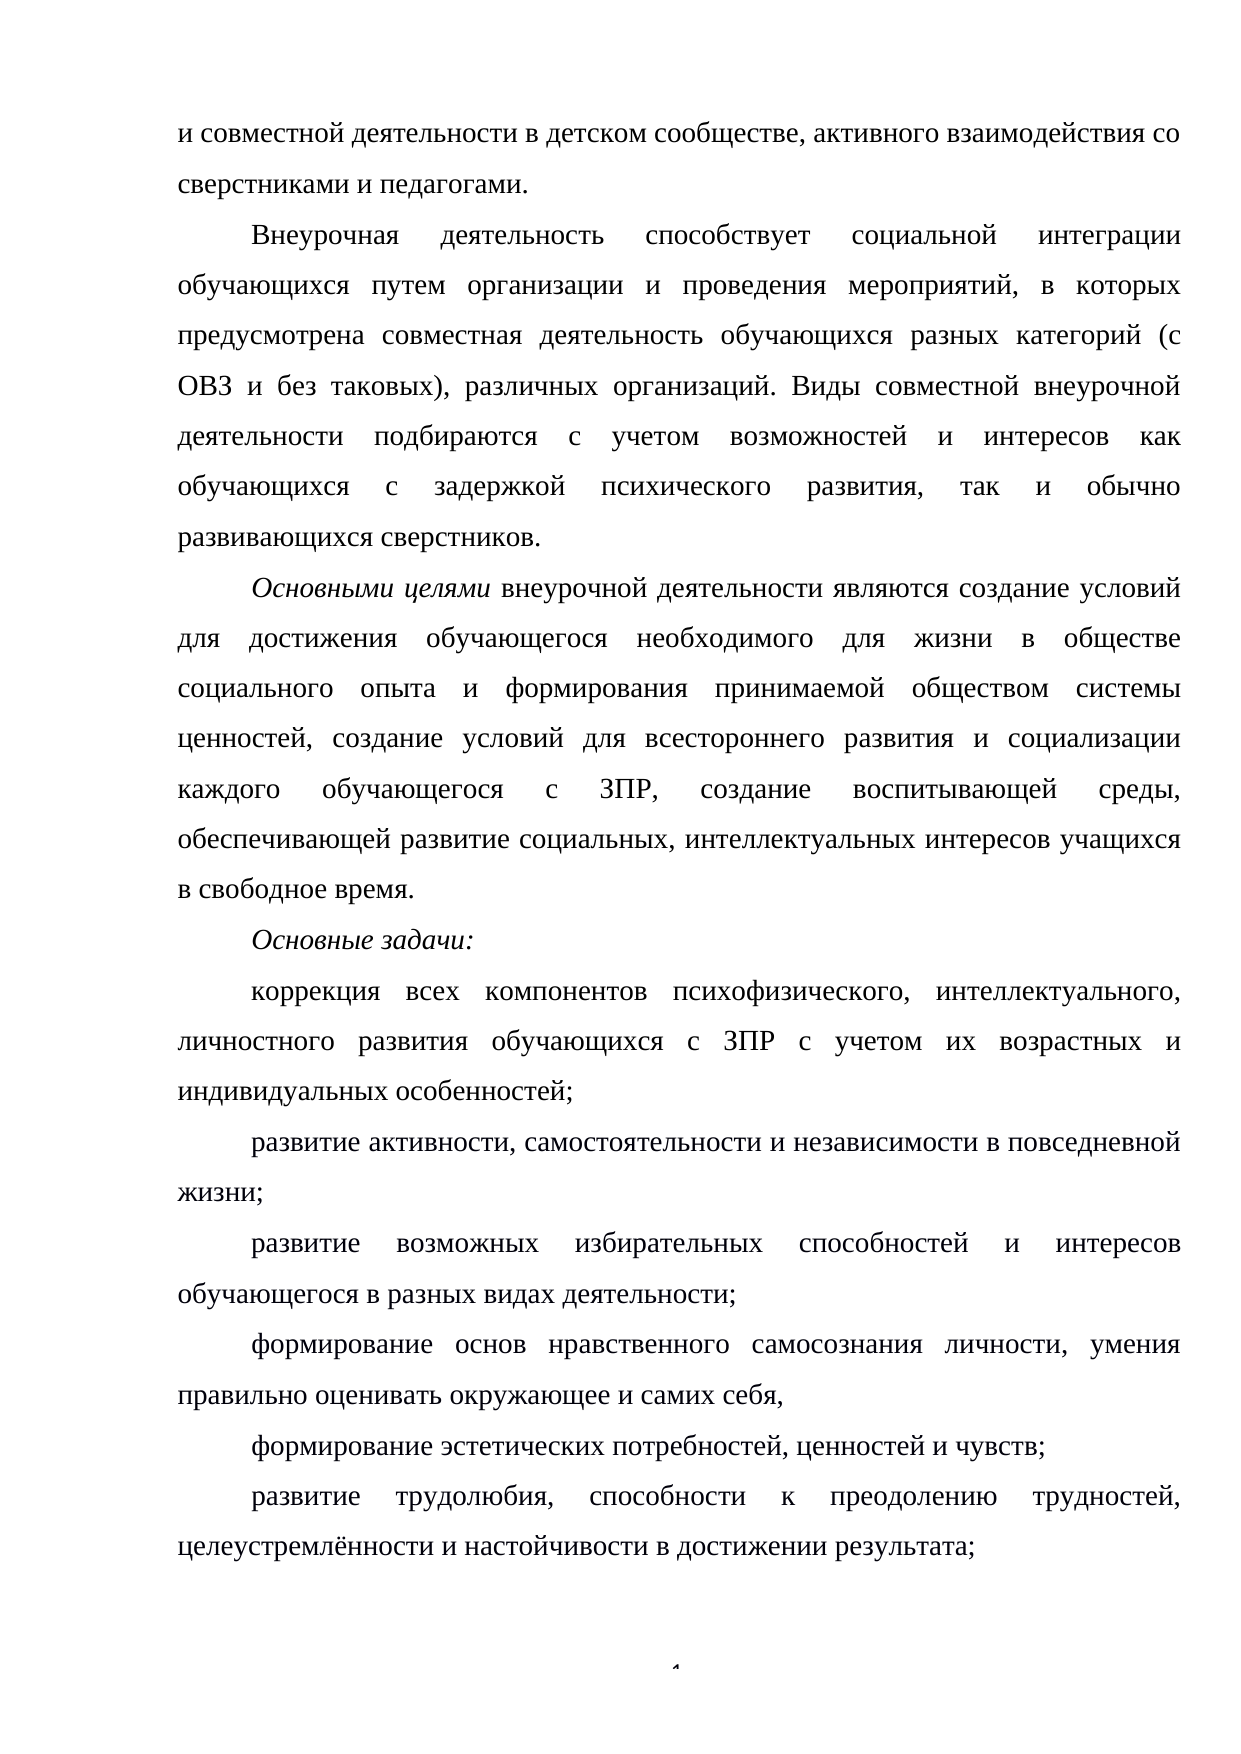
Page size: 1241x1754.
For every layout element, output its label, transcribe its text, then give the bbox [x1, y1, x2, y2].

text Основные задачи: [251, 922, 1192, 956]
text коррекция всех компонентов психофизического, интеллектуального, личностного развития обучающихся с ЗПР с учетом их возрастных и индивидуальных особенностей; [177, 973, 1182, 1107]
text развитие возможных избирательных способностей и интересов обучающегося в разных видах деятельности; [177, 1225, 1182, 1309]
text формирование основ нравственного самосознания личности, умения правильно оценивать окружающее и самих себя, [177, 1327, 1181, 1410]
text формирование эстетических потребностей, ценностей и чувств; [251, 1428, 1192, 1461]
text и совместной деятельности в детском сообществе, активного взаимодействия со сверстниками и педагогами. [177, 115, 1182, 199]
text Внеурочная деятельность способствует социальной интеграции обучающихся путем организации и проведения мероприятий, в которых предусмотрена совместная деятельность обучающихся разных категорий (с ОВЗ и без таковых), различных организаций. Виды совместной внеурочной деятельности подбираются с учетом возможностей и интересов как обучающихся с задержкой психического развития, так и обычно развивающихся сверстников. [177, 217, 1182, 552]
text развитие трудолюбия, способности к преодолению трудностей, целеустремлённости и настойчивости в достижении результата; [177, 1478, 1182, 1562]
text развитие активности, самостоятельности и независимости в повседневной жизни; [177, 1124, 1181, 1208]
text Основными целями внеурочной деятельности являются создание условий для достижения обучающегося необходимого для жизни в обществе социального опыта и формирования принимаемой обществом системы ценностей, создание условий для всестороннего развития и социализации каждого обучающегося с ЗПР, создание воспитывающей среды, обеспечивающей развитие социальных, интеллектуальных интересов учащихся в свободное время. [177, 570, 1182, 905]
